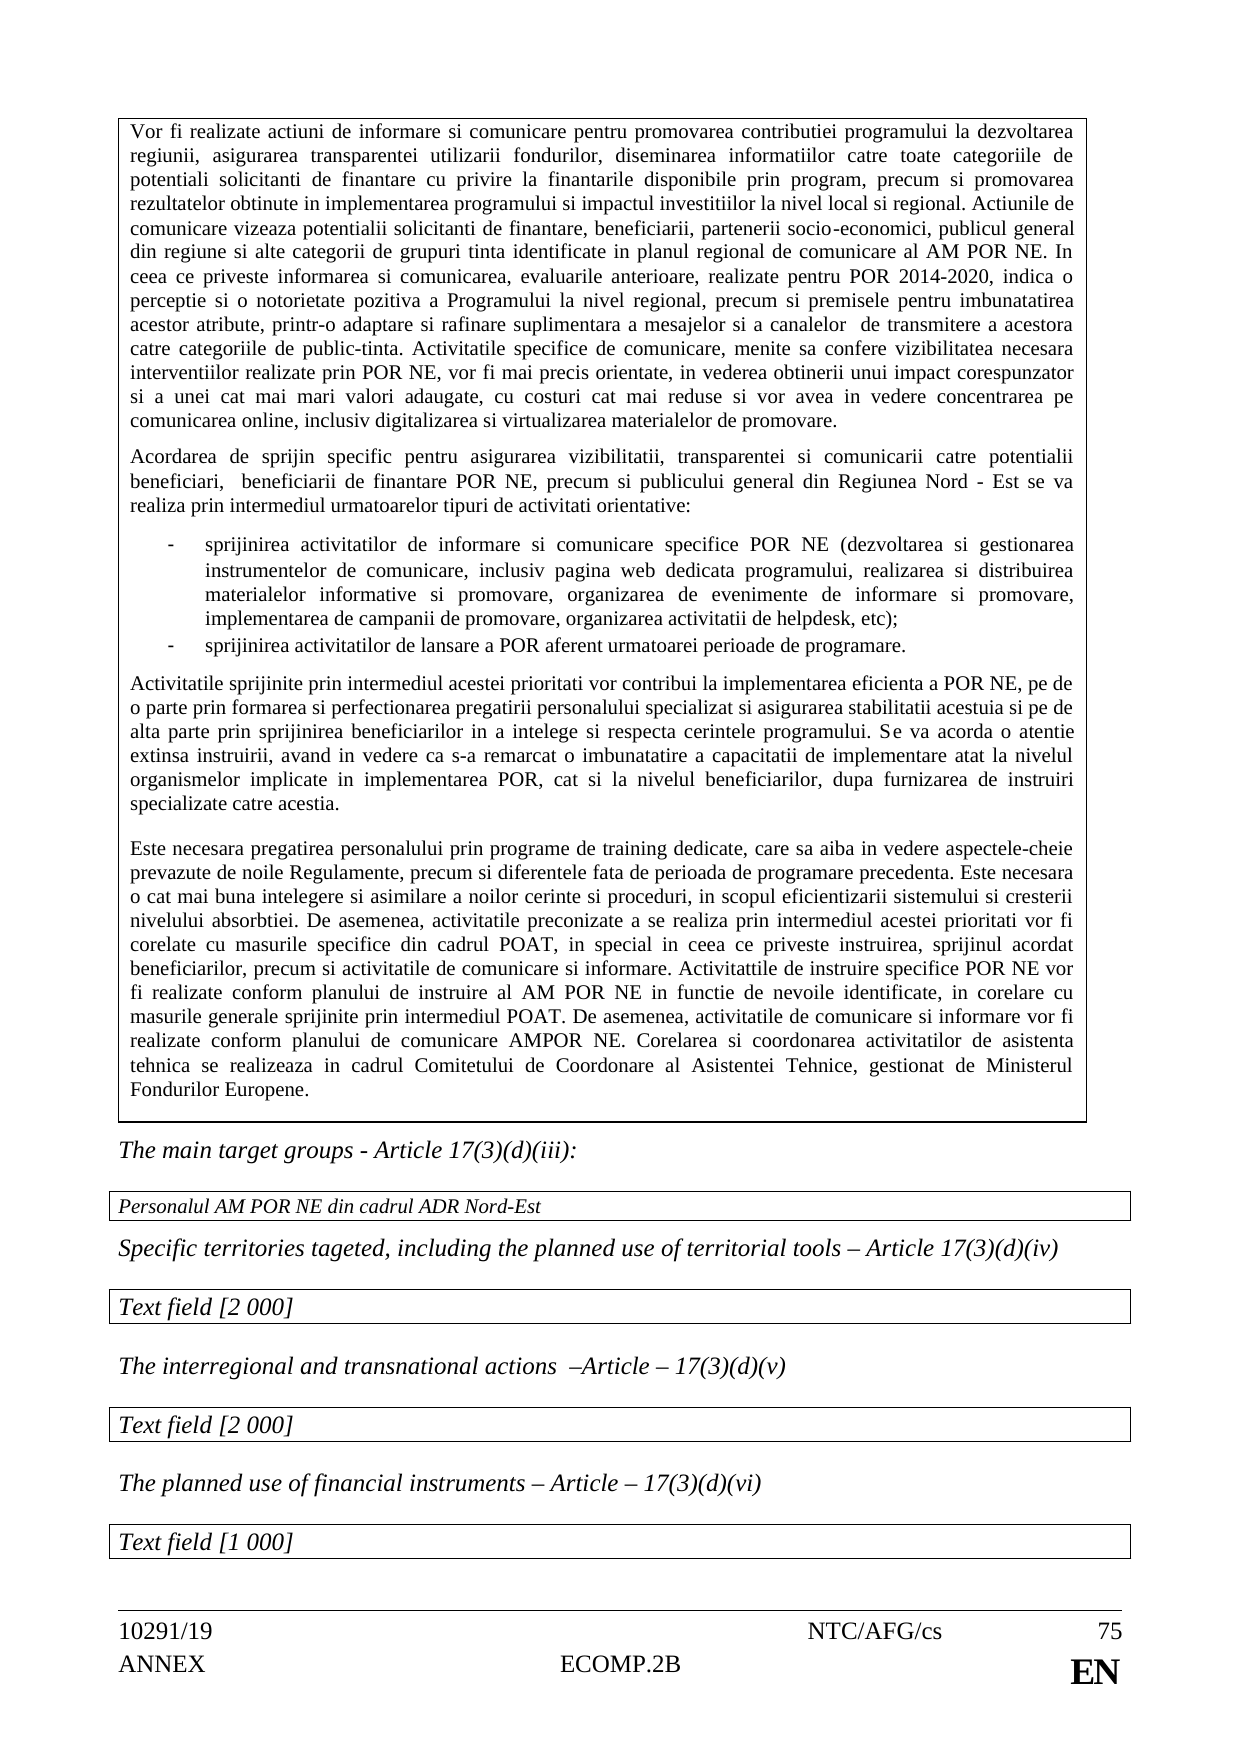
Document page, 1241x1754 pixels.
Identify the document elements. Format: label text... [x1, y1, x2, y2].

text The interregional and transnational actions –Article – 17(3)(d)(v) [118, 1351, 1122, 1380]
text The main target groups - Article 17(3)(d)(iii): [118, 1135, 1122, 1164]
text Personalul AM POR NE din cadrul ADR Nord-Est [110, 1192, 1130, 1220]
text The planned use of financial instruments – Article – 17(3)(d)(vi) [118, 1468, 1122, 1497]
text Text field [2 000] [110, 1408, 1130, 1441]
text Specific territories tageted, including the planned use of territorial tools – Article 17(3)(d)(iv) [118, 1233, 1122, 1262]
text Text field [2 000] [110, 1290, 1130, 1323]
text Text field [1 000] [110, 1525, 1130, 1558]
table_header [119, 119, 1086, 1121]
